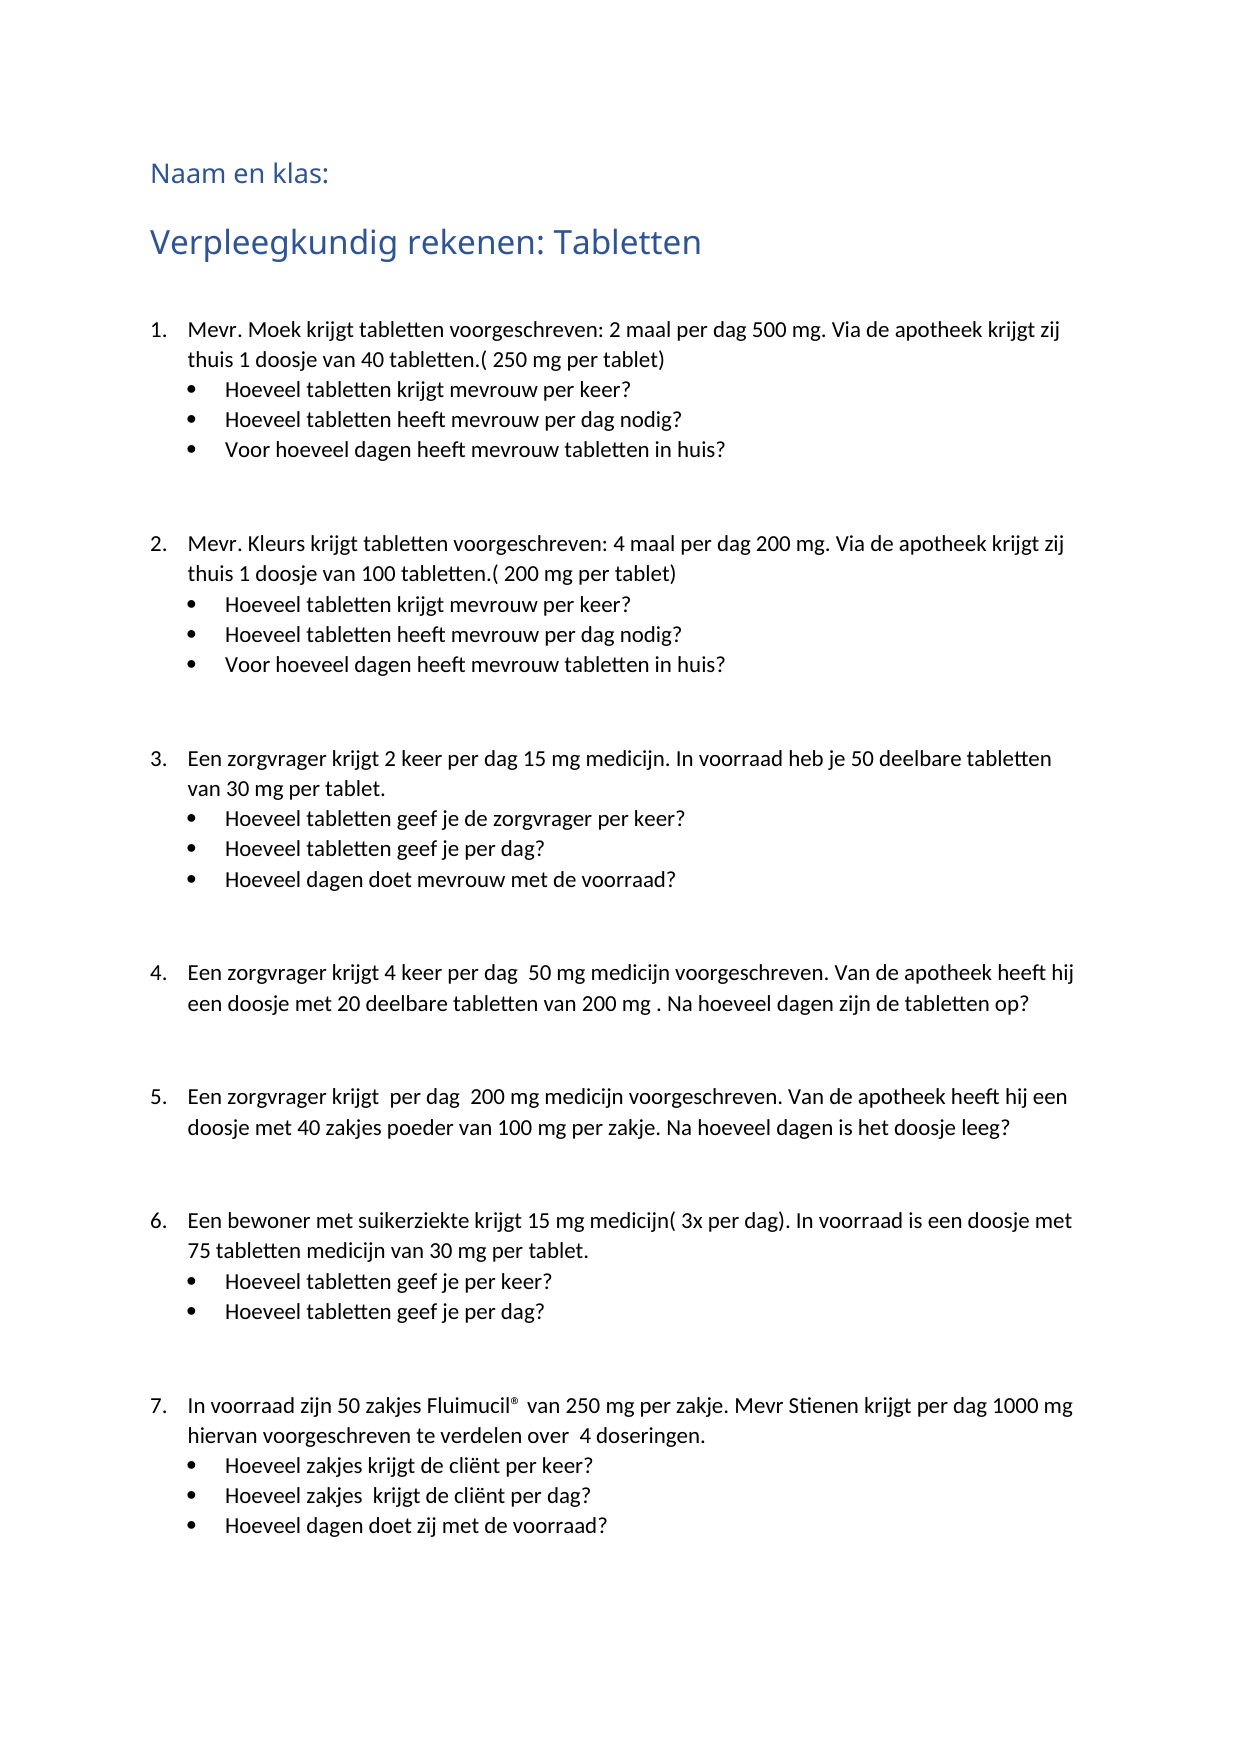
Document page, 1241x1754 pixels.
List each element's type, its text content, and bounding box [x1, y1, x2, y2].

list Hoeveel tabletten geef je per keer? [187, 1267, 1090, 1295]
list Een zorgvrager krijgt 4 keer per dag 50 mg medicijn voorgeschreven. Van de apotheek heeft hij een doosje met 20 deelbare tabletten van 200 mg . Na hoeveel dagen zijn de tabletten op? [150, 958, 1090, 1017]
list Voor hoeveel dagen heeft mevrouw tabletten in huis? [187, 436, 1090, 464]
list Hoeveel tabletten geef je per dag? [187, 834, 1090, 863]
list Een zorgvrager krijgt 2 keer per dag 15 mg medicijn. In voorraad heb je 50 deelbare tabletten van 30 mg per tablet. [150, 744, 1090, 802]
list Hoeveel dagen doet mevrouw met de voorraad? [187, 865, 1090, 893]
subtitle Verpleegkundig rekenen: Tabletten [150, 219, 1090, 264]
list Hoeveel tabletten heeft mevrouw per dag nodig? [187, 405, 1090, 433]
list Hoeveel zakjes krijgt de cliënt per keer? [187, 1451, 1090, 1479]
list Hoeveel tabletten krijgt mevrouw per keer? [187, 375, 1090, 403]
list Hoeveel tabletten krijgt mevrouw per keer? [187, 590, 1090, 618]
list In voorraad zijn 50 zakjes Fluimucil® van 250 mg per zakje. Mevr Stienen krijgt per dag 1000 mg hiervan voorgeschreven te verdelen over 4 doseringen. [150, 1391, 1090, 1449]
subtitle Naam en klas: [150, 154, 1090, 191]
list Hoeveel dagen doet zij met de voorraad? [187, 1512, 1090, 1540]
list Voor hoeveel dagen heeft mevrouw tabletten in huis? [187, 650, 1090, 678]
list Hoeveel zakjes krijgt de cliënt per dag? [187, 1481, 1090, 1509]
list Hoeveel tabletten geef je per dag? [187, 1297, 1090, 1325]
list Een bewoner met suikerziekte krijgt 15 mg medicijn( 3x per dag). In voorraad is een doosje met 75 tabletten medicijn van 30 mg per tablet. [150, 1206, 1090, 1265]
list Hoeveel tabletten geef je de zorgvrager per keer? [187, 804, 1090, 832]
list Een zorgvrager krijgt per dag 200 mg medicijn voorgeschreven. Van de apotheek heeft hij een doosje met 40 zakjes poeder van 100 mg per zakje. Na hoeveel dagen is het doosje leeg? [150, 1082, 1090, 1141]
list Mevr. Kleurs krijgt tabletten voorgeschreven: 4 maal per dag 200 mg. Via de apotheek krijgt zij thuis 1 doosje van 100 tabletten.( 200 mg per tablet) [150, 529, 1090, 588]
list Mevr. Moek krijgt tabletten voorgeschreven: 2 maal per dag 500 mg. Via de apotheek krijgt zij thuis 1 doosje van 40 tabletten.( 250 mg per tablet) [150, 315, 1090, 373]
list Hoeveel tabletten heeft mevrouw per dag nodig? [187, 620, 1090, 648]
